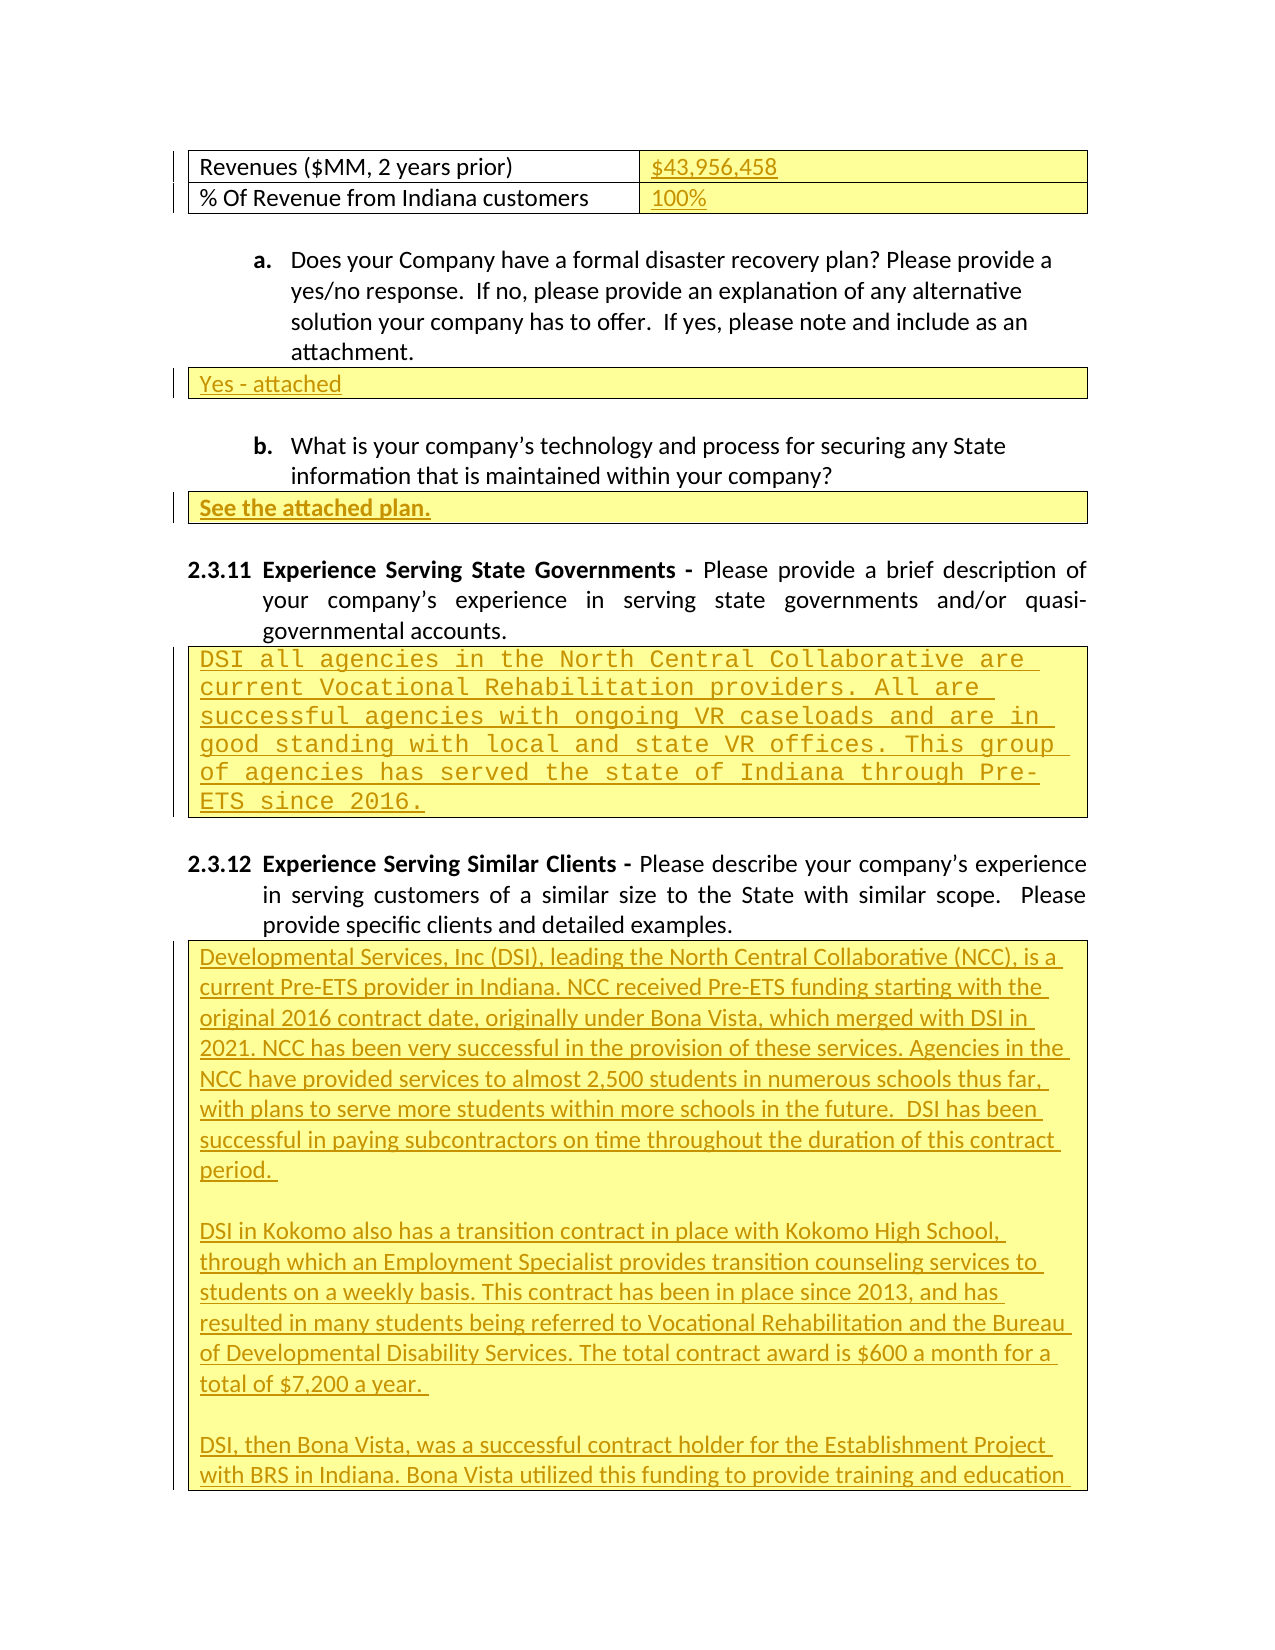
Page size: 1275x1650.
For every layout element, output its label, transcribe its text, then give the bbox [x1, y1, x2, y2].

table_cell Revenues ($MM, 2 years prior) [189, 151, 639, 182]
table_header [189, 941, 1087, 1490]
list Does your Company have a formal disaster recovery plan? Please provide a yes/no response. If no, please provide an explanation of any alternative solution your company has to offer. If yes, please note and include as an attachment. [253, 245, 1087, 367]
table_cell [640, 151, 1087, 182]
table_header [189, 647, 1087, 817]
list Experience Serving Similar Clients - Please describe your company’s experience in serving customers of a similar size to the State with similar scope. Please provide specific clients and detailed examples. [187, 848, 1087, 940]
table_cell [640, 183, 1087, 213]
list What is your company’s technology and process for securing any State information that is maintained within your company? [253, 430, 1087, 491]
table_cell % Of Revenue from Indiana customers [189, 183, 639, 213]
list Experience Serving State Governments - Please provide a brief description of your company’s experience in serving state governments and/or quasi-governmental accounts. [187, 554, 1087, 646]
table_header [189, 492, 1087, 522]
table_header [189, 368, 1087, 398]
